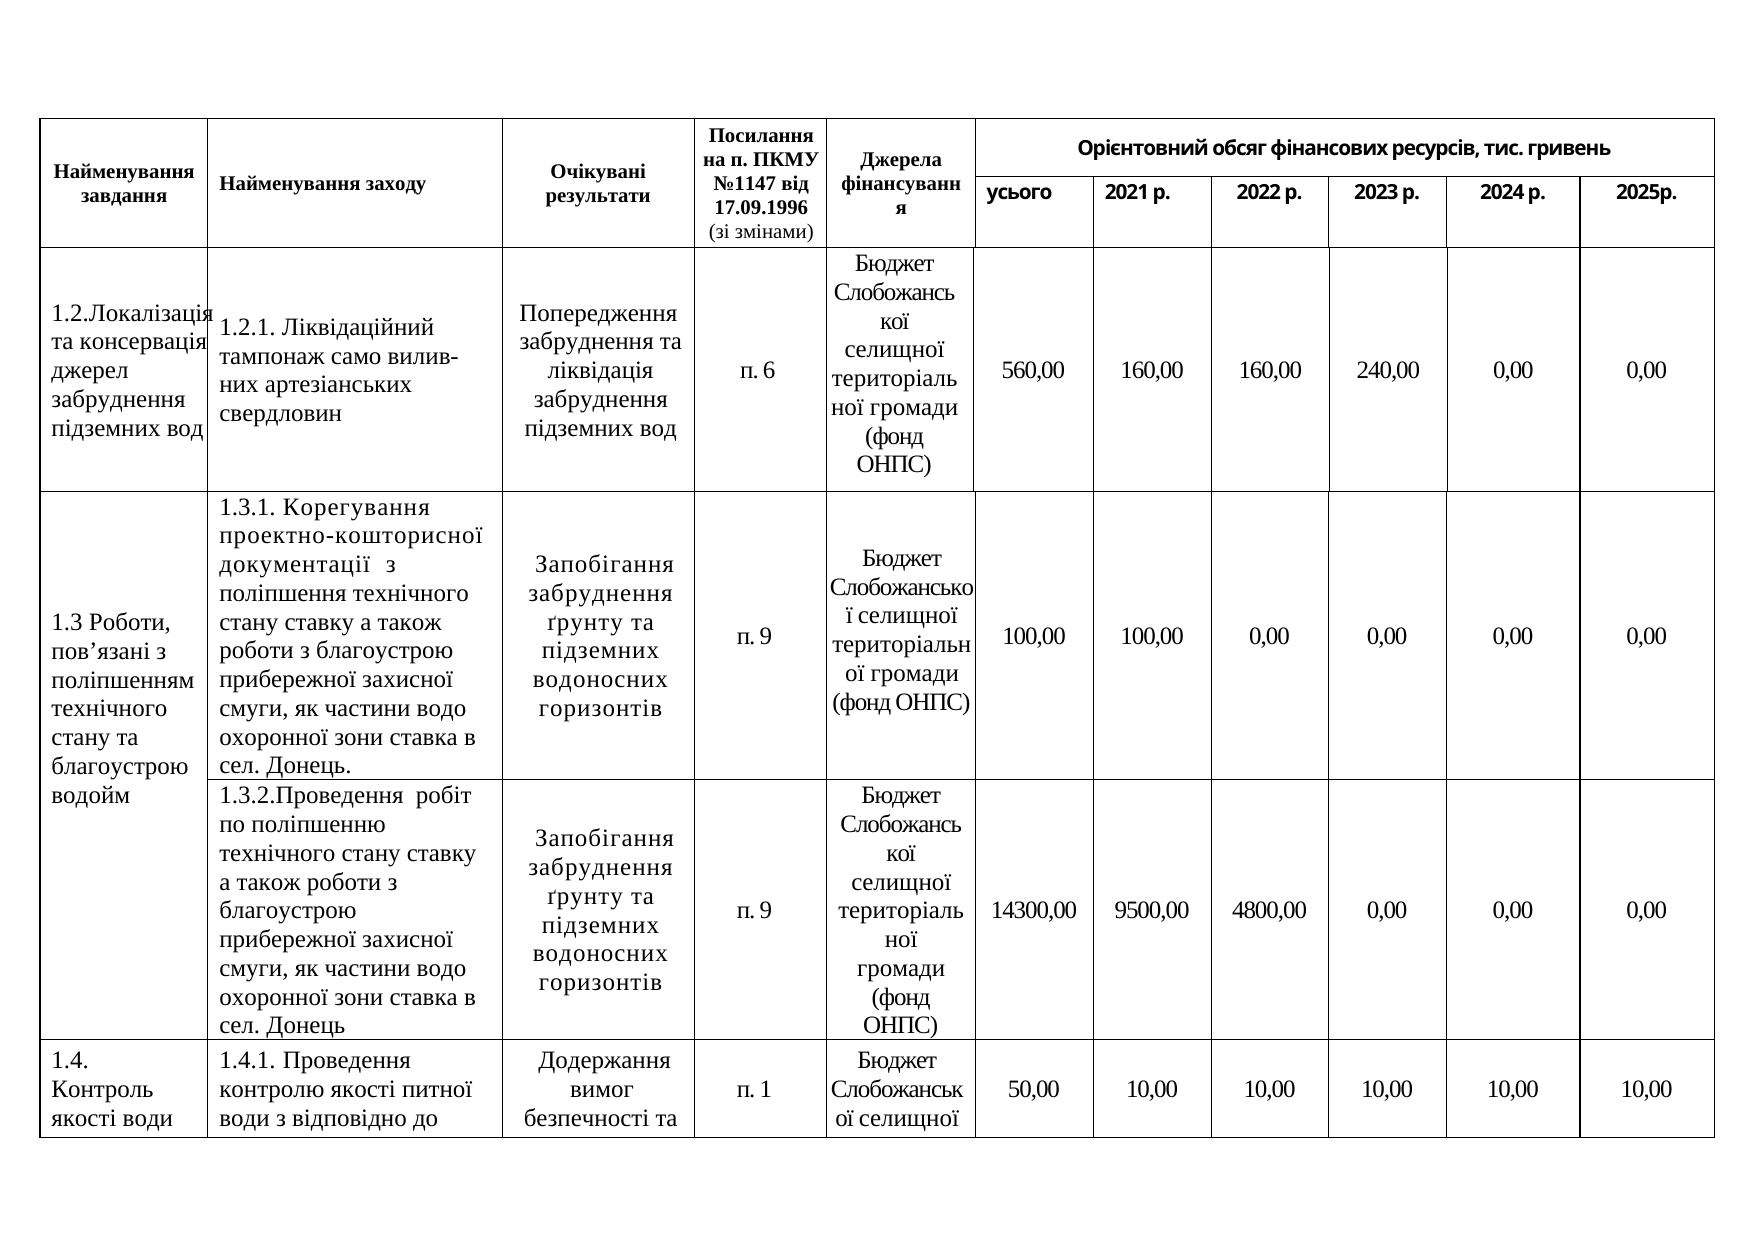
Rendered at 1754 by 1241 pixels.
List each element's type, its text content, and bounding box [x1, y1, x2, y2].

table_cell 2025р. [1581, 177, 1714, 247]
table_cell п. 1 [695, 1040, 826, 1137]
table_cell 240,00 [1330, 248, 1447, 491]
table_cell Запобігання забруднення ґрунту та підземних водоносних горизонтів [503, 492, 694, 779]
table_header Найменування завдання [41, 119, 207, 247]
table_cell Бюджет Слобожанської селищної територіальної громади (фонд ОНПС) [827, 248, 973, 491]
table_cell 1.4. Контроль якості води [41, 1040, 207, 1137]
table_cell 0,00 [1448, 248, 1579, 491]
table_header Найменування заходу [208, 119, 502, 247]
table_header Джерела фінансування [827, 119, 975, 247]
table_cell 10,00 [1094, 1040, 1211, 1137]
table_cell 10,00 [1447, 1040, 1579, 1137]
table_cell 1.2.1. Ліквідаційний тампонаж само вилив-них артезіанських свердловин [208, 248, 502, 491]
table_cell 2021 р. [1094, 177, 1211, 247]
table_cell 1.3.2.Проведення робіт по поліпшенню технічного стану ставку а також роботи з благоустрою прибережної захисної смуги, як частини водо охоронної зони ставка в сел. Донець [208, 780, 502, 1039]
table_cell 10,00 [1581, 1040, 1714, 1137]
table_cell 10,00 [1212, 1040, 1328, 1137]
table_cell Бюджет Слобожанської селищної територіальної громади (фонд ОНПС) [827, 1040, 975, 1137]
table_cell 0,00 [1329, 492, 1446, 779]
table_cell 0,00 [1329, 780, 1446, 1039]
table_cell 4800,00 [1212, 780, 1328, 1039]
table_cell 0,00 [1447, 780, 1579, 1039]
table_cell 0,00 [1581, 780, 1714, 1039]
table_cell 160,00 [1094, 248, 1211, 491]
table_header Посилання на п. ПКМУ №1147 від 17.09.1996 (зі змінами) [695, 119, 826, 247]
table_cell 0,00 [1581, 492, 1714, 779]
table_cell Бюджет Слобожанської селищної територіальної громади (фонд ОНПС) [827, 492, 975, 779]
table_header Очікувані результати [503, 119, 694, 247]
table_cell 50,00 [976, 1040, 1093, 1137]
table_cell Додержання вимог безпечності та якості питної води для споживання людиною [503, 1040, 694, 1137]
table_cell 2024 р. [1447, 177, 1579, 247]
table_cell 2023 р. [1329, 177, 1446, 247]
table_cell 0,00 [1581, 248, 1714, 491]
table_cell 10,00 [1329, 1040, 1446, 1137]
table_cell 9500,00 [1094, 780, 1211, 1039]
table_cell 100,00 [976, 492, 1093, 779]
table_cell 2022 р. [1212, 177, 1328, 247]
table_cell 560,00 [974, 248, 1093, 491]
table_cell 1.3.1. Корегування проектно-кошторисної документації з поліпшення технічного стану ставку а також роботи з благоустрою прибережної захисної смуги, як частини водо охоронної зони ставка в сел. Донець. [208, 492, 502, 779]
table_cell усього [976, 177, 1093, 247]
table_cell 100,00 [1094, 492, 1211, 779]
table_cell 0,00 [1447, 492, 1579, 779]
table_cell п. 9 [695, 780, 826, 1039]
table_cell Запобігання забруднення ґрунту та підземних водоносних горизонтів [503, 780, 694, 1039]
table_cell 14300,00 [976, 780, 1093, 1039]
table_cell Попередження забруднення та ліквідація забруднення підземних вод [503, 248, 694, 491]
table_cell 0,00 [1212, 492, 1328, 779]
table_cell 1.3 Роботи, пов’язані з поліпшенням технічного стану та благоустрою водойм [41, 492, 207, 1039]
table_header Орієнтовний обсяг фінансових ресурсів, тис. гривень [976, 119, 1714, 176]
table_cell п. 9 [695, 492, 826, 779]
table_cell 1.2.Локалізація та консервація джерел забруднення підземних вод [41, 248, 207, 491]
table_cell п. 6 [695, 248, 826, 491]
table_cell 160,00 [1212, 248, 1329, 491]
table_cell Бюджет Слобожанської селищної територіальної громади (фонд ОНПС) [827, 780, 975, 1039]
